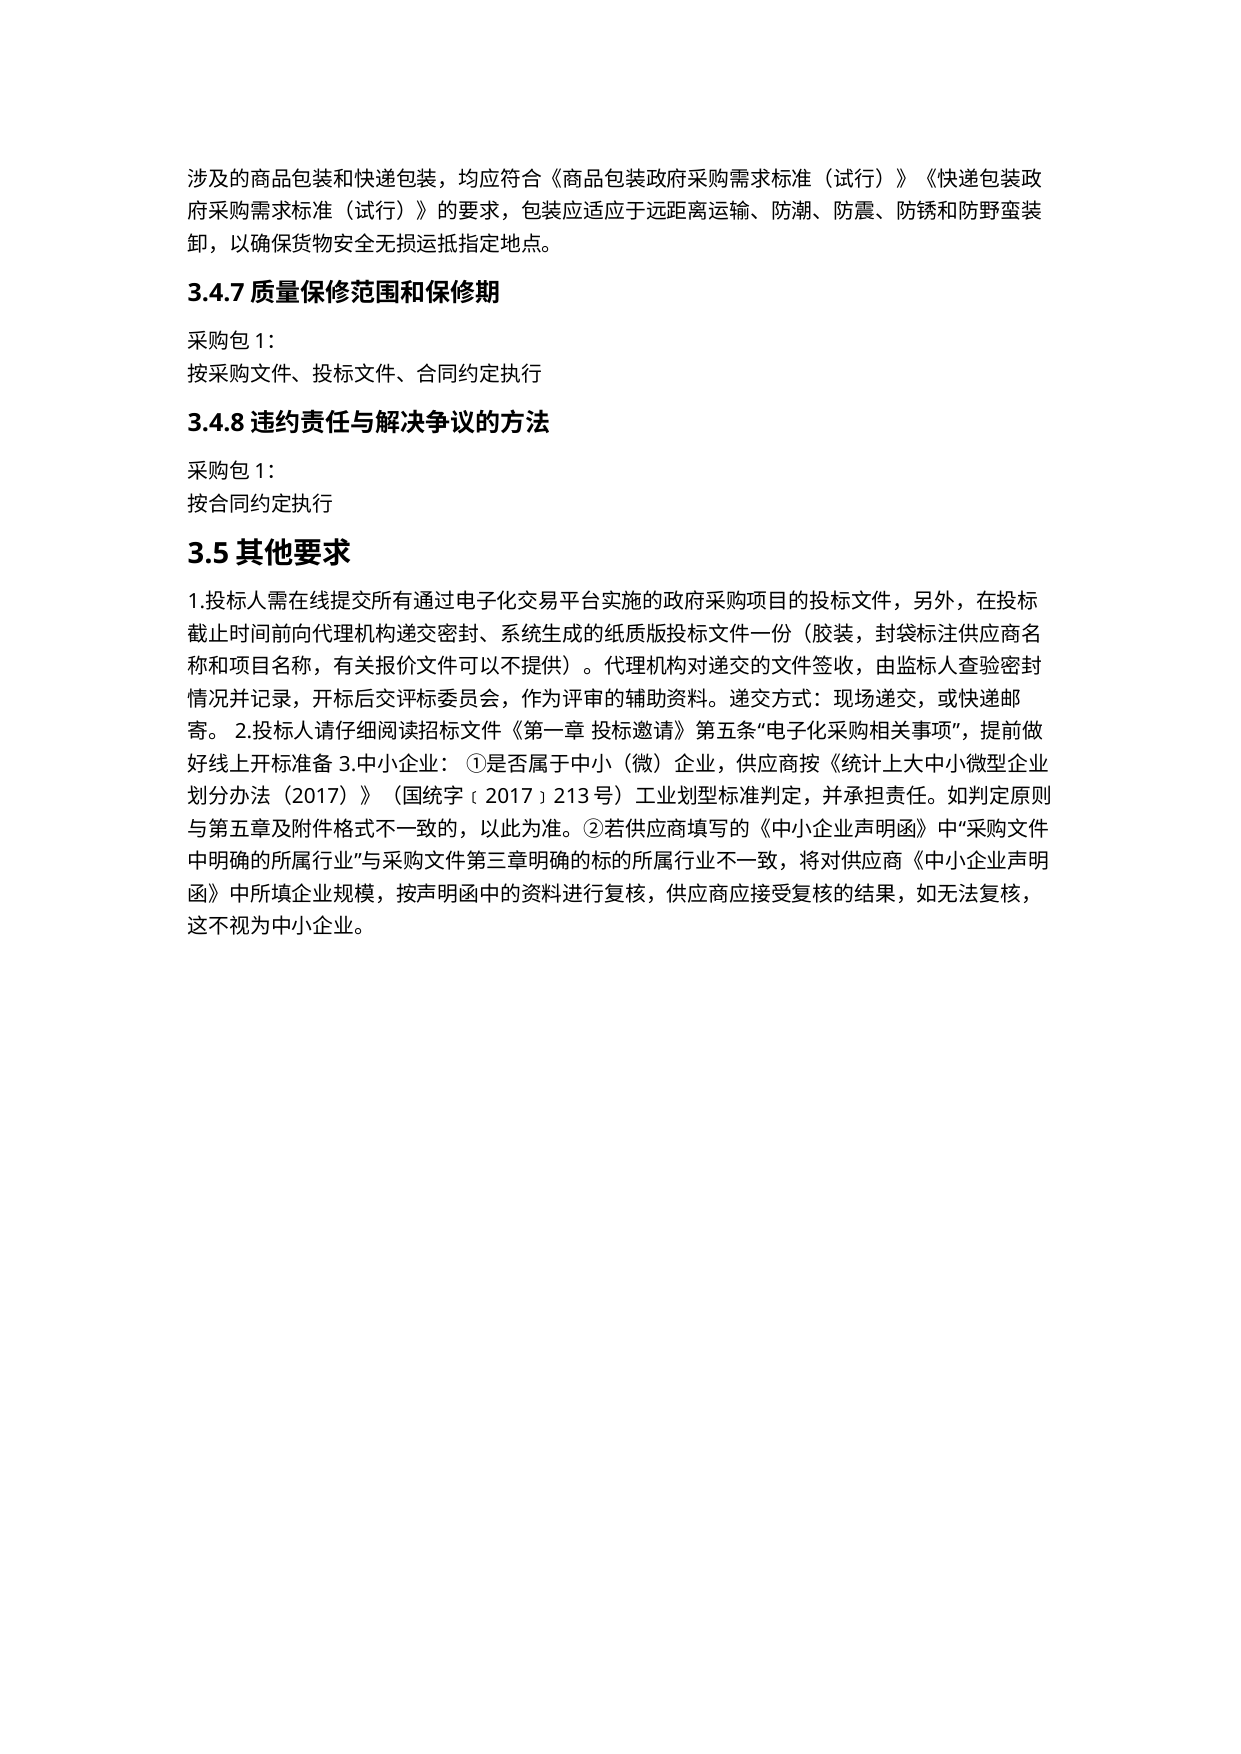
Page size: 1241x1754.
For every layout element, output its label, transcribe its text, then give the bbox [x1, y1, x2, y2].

text 涉及的商品包装和快递包装，均应符合《商品包装政府采购需求标准（试行）》《快递包装政府采购需求标准（试行）》的要求，包装应适应于远距离运输、防潮、防震、防锈和防野蛮装卸，以确保货物安全无损运抵指定地点。 [187, 162, 1053, 259]
text 按采购文件、投标文件、合同约定执行 [187, 357, 1053, 389]
text 按合同约定执行 [187, 487, 1053, 519]
text 采购包1： [187, 454, 1053, 487]
text 3.5其他要求 [187, 519, 1053, 584]
text 采购包1： [187, 324, 1053, 357]
text 3.4.7质量保修范围和保修期 [187, 259, 1053, 324]
text 1.投标人需在线提交所有通过电子化交易平台实施的政府采购项目的投标文件，另外，在投标截止时间前向代理机构递交密封、系统生成的纸质版投标文件一份（胶装，封袋标注供应商名称和项目名称，有关报价文件可以不提供）。代理机构对递交的文件签收，由监标人查验密封情况并记录，开标后交评标委员会，作为评审的辅助资料。递交方式：现场递交，或快递邮寄。 2.投标人请仔细阅读招标文件《第一章 投标邀请》第五条“电子化采购相关事项”，提前做好线上开标准备 3.中小企业： ①是否属于中小（微）企业，供应商按《统计上大中小微型企业划分办法（2017）》（国统字﹝2017﹞213号）工业划型标准判定，并承担责任。如判定原则与第五章及附件格式不一致的，以此为准。②若供应商填写的《中小企业声明函》中“采购文件中明确的所属行业”与采购文件第三章明确的标的所属行业不一致，将对供应商《中小企业声明函》中所填企业规模，按声明函中的资料进行复核，供应商应接受复核的结果，如无法复核，这不视为中小企业。 [187, 584, 1053, 942]
text 3.4.8违约责任与解决争议的方法 [187, 389, 1053, 454]
